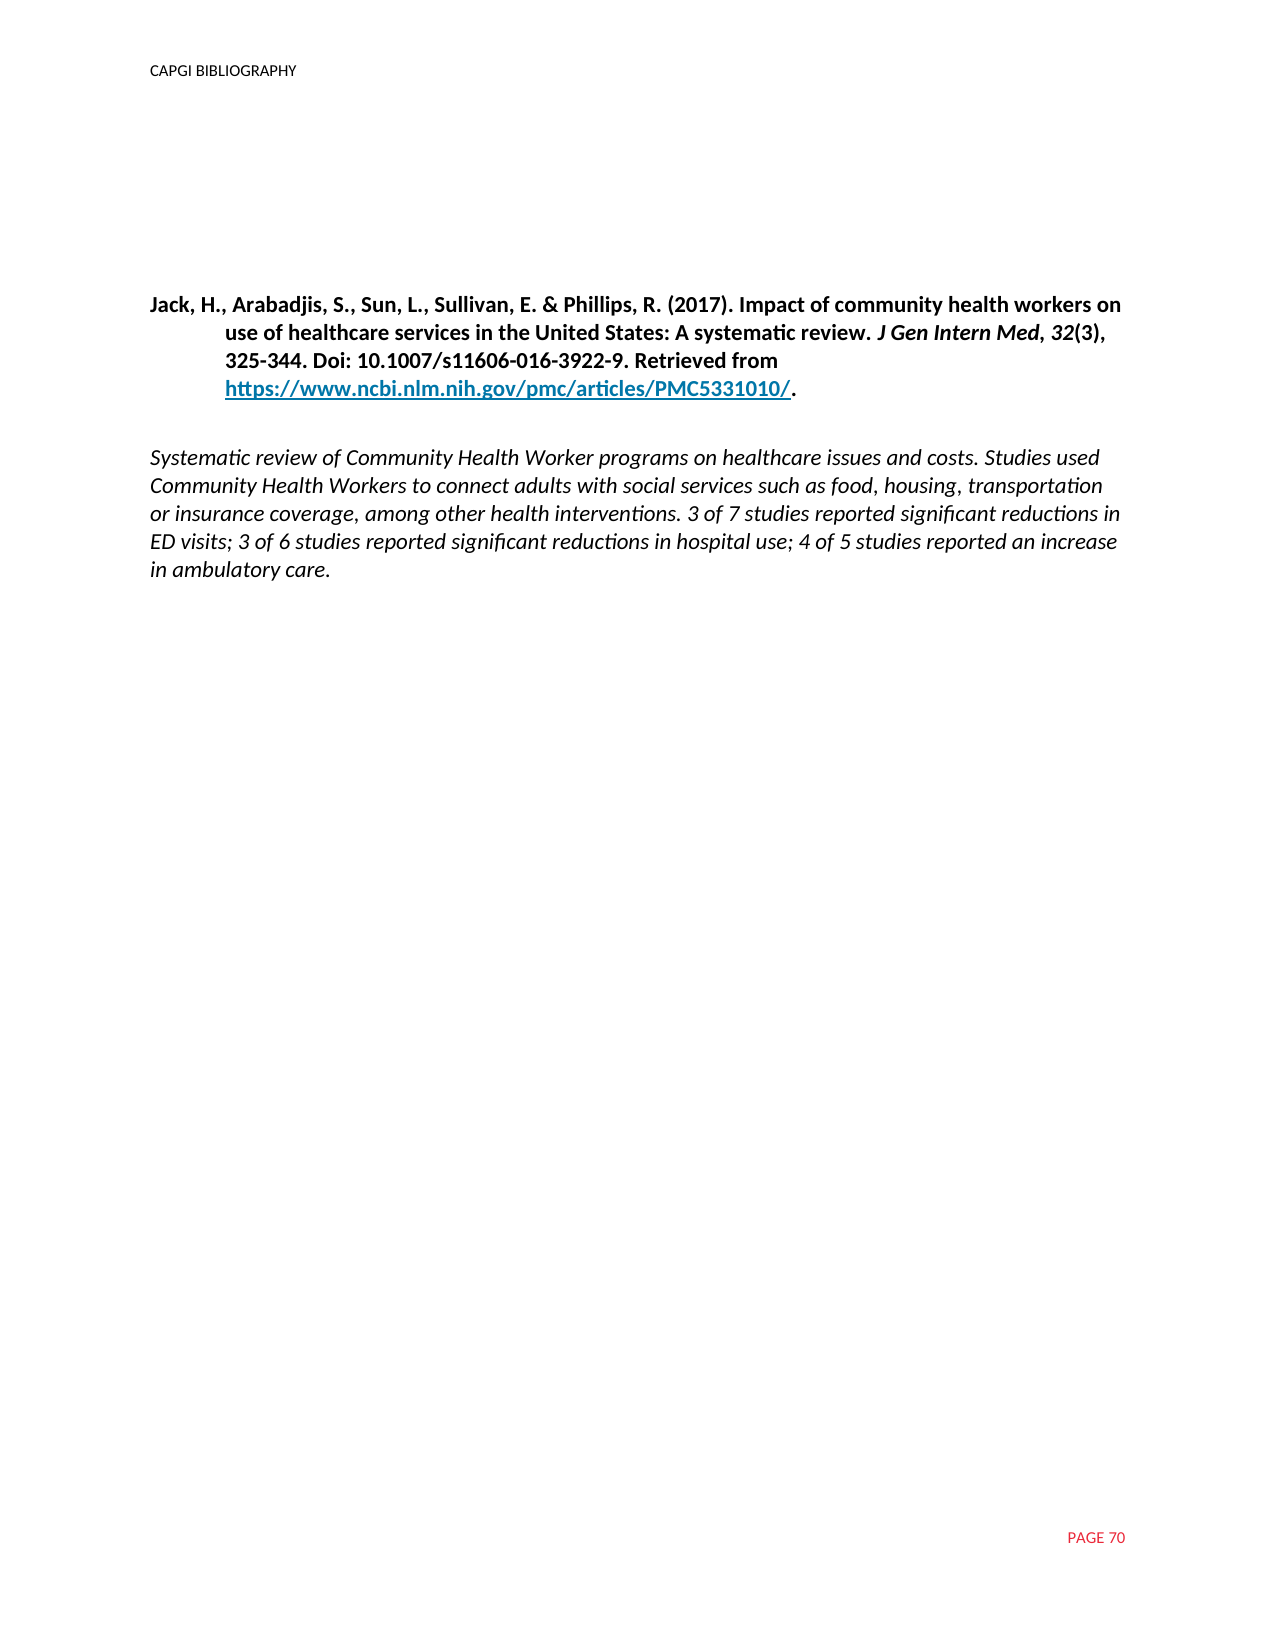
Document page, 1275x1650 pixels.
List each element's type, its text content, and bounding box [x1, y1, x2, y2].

text Systematic review of Community Health Worker programs on healthcare issues and costs. Studies used Community Health Workers to connect adults with social services such as food, housing, transportation or insurance coverage, among other health interventions. 3 of 7 studies reported significant reductions in ED visits; 3 of 6 studies reported significant reductions in hospital use; 4 of 5 studies reported an increase in ambulatory care. [150, 443, 1125, 583]
text Jack, H., Arabadjis, S., Sun, L., Sullivan, E. & Phillips, R. (2017). Impact of community health workers on use of healthcare services in the United States: A systematic review. J Gen Intern Med, 32(3), 325-344. Doi: 10.1007/s11606-016-3922-9. Retrieved from https://www.ncbi.nlm.nih.gov/pmc/articles/PMC5331010/. [150, 290, 1125, 402]
